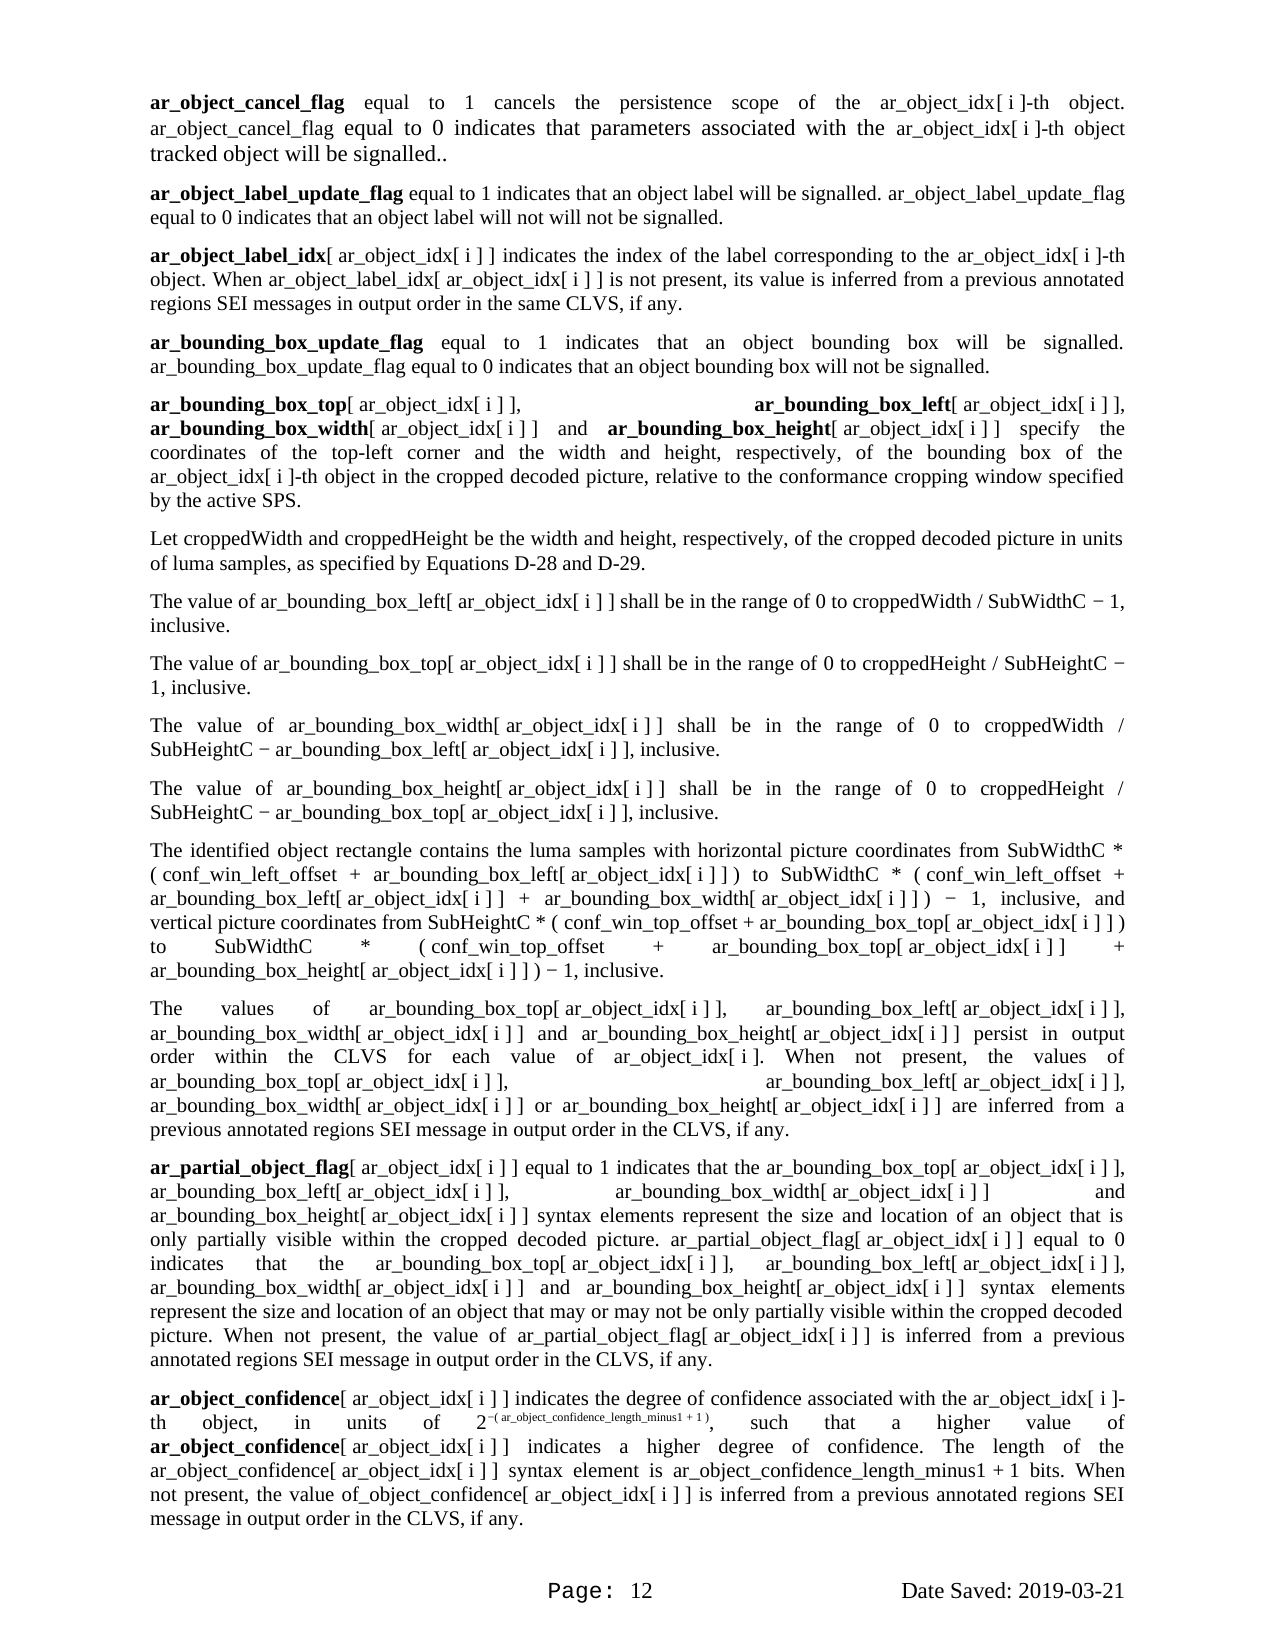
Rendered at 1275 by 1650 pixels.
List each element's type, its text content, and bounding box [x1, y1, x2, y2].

text ar_object_confidence[ ar_object_idx[ i ] ] indicates the degree of confidence associated with the ar_object_idx[ i ]-th object, in units of 2−( ar_object_confidence_length_minus1 + 1 ), such that a higher value of ar_object_confidence[ ar_object_idx[ i ] ] indicates a higher degree of confidence. The length of the ar_object_confidence[ ar_object_idx[ i ] ] syntax element is ar_object_confidence_length_minus1 + 1 bits. When not present, the value of_object_confidence[ ar_object_idx[ i ] ] is inferred from a previous annotated regions SEI message in output order in the CLVS, if any. [150, 1386, 1125, 1530]
text The values of ar_bounding_box_top[ ar_object_idx[ i ] ], ar_bounding_box_left[ ar_object_idx[ i ] ], ar_bounding_box_width[ ar_object_idx[ i ] ] and ar_bounding_box_height[ ar_object_idx[ i ] ] persist in output order within the CLVS for each value of ar_object_idx[ i ]. When not present, the values of ar_bounding_box_top[ ar_object_idx[ i ] ], ar_bounding_box_left[ ar_object_idx[ i ] ], ar_bounding_box_width[ ar_object_idx[ i ] ] or ar_bounding_box_height[ ar_object_idx[ i ] ] are inferred from a previous annotated regions SEI message in output order in the CLVS, if any. [150, 996, 1125, 1141]
text Let croppedWidth and croppedHeight be the width and height, respectively, of the cropped decoded picture in units of luma samples, as specified by Equations D-28 and D-29. [150, 526, 1125, 574]
text The value of ar_bounding_box_width[ ar_object_idx[ i ] ] shall be in the range of 0 to croppedWidth / SubHeightC − ar_bounding_box_left[ ar_object_idx[ i ] ], inclusive. [150, 713, 1125, 761]
text ar_bounding_box_update_flag equal to 1 indicates that an object bounding box will be signalled. ar_bounding_box_update_flag equal to 0 indicates that an object bounding box will not be signalled. [150, 329, 1125, 378]
text The value of ar_bounding_box_left[ ar_object_idx[ i ] ] shall be in the range of 0 to croppedWidth / SubWidthC − 1, inclusive. [150, 589, 1125, 637]
text ar_bounding_box_top[ ar_object_idx[ i ] ], ar_bounding_box_left[ ar_object_idx[ i ] ], ar_bounding_box_width[ ar_object_idx[ i ] ] and ar_bounding_box_height[ ar_object_idx[ i ] ] specify the coordinates of the top-left corner and the width and height, respectively, of the bounding box of the ar_object_idx[ i ]-th object in the cropped decoded picture, relative to the conformance cropping window specified by the active SPS. [150, 392, 1125, 512]
text ar_partial_object_flag[ ar_object_idx[ i ] ] equal to 1 indicates that the ar_bounding_box_top[ ar_object_idx[ i ] ], ar_bounding_box_left[ ar_object_idx[ i ] ], ar_bounding_box_width[ ar_object_idx[ i ] ] and ar_bounding_box_height[ ar_object_idx[ i ] ] syntax elements represent the size and location of an object that is only partially visible within the cropped decoded picture. ar_partial_object_flag[ ar_object_idx[ i ] ] equal to 0 indicates that the ar_bounding_box_top[ ar_object_idx[ i ] ], ar_bounding_box_left[ ar_object_idx[ i ] ], ar_bounding_box_width[ ar_object_idx[ i ] ] and ar_bounding_box_height[ ar_object_idx[ i ] ] syntax elements represent the size and location of an object that may or may not be only partially visible within the cropped decoded picture. When not present, the value of ar_partial_object_flag[ ar_object_idx[ i ] ] is inferred from a previous annotated regions SEI message in output order in the CLVS, if any. [150, 1155, 1125, 1371]
text ar_object_label_update_flag equal to 1 indicates that an object label will be signalled. ar_object_label_update_flag equal to 0 indicates that an object label will not will not be signalled. [150, 181, 1125, 229]
text ar_object_label_idx[ ar_object_idx[ i ] ] indicates the index of the label corresponding to the ar_object_idx[ i ]-th object. When ar_object_label_idx[ ar_object_idx[ i ] ] is not present, its value is inferred from a previous annotated regions SEI messages in output order in the same CLVS, if any. [150, 243, 1125, 315]
text The identified object rectangle contains the luma samples with horizontal picture coordinates from SubWidthC * ( conf_win_left_offset + ar_bounding_box_left[ ar_object_idx[ i ] ] ) to SubWidthC * ( conf_win_left_offset + ar_bounding_box_left[ ar_object_idx[ i ] ] + ar_bounding_box_width[ ar_object_idx[ i ] ] ) − 1, inclusive, and vertical picture coordinates from SubHeightC * ( conf_win_top_offset + ar_bounding_box_top[ ar_object_idx[ i ] ] ) to SubWidthC * ( conf_win_top_offset + ar_bounding_box_top[ ar_object_idx[ i ] ] + ar_bounding_box_height[ ar_object_idx[ i ] ] ) − 1, inclusive. [150, 838, 1125, 982]
text ar_object_cancel_flag equal to 1 cancels the persistence scope of the ar_object_idx[ i ]-th object. ar_object_cancel_flag equal to 0 indicates that parameters associated with the ar_object_idx[ i ]-th object tracked object will be signalled.. [150, 90, 1125, 167]
text The value of ar_bounding_box_top[ ar_object_idx[ i ] ] shall be in the range of 0 to croppedHeight / SubHeightC − 1, inclusive. [150, 651, 1125, 699]
text The value of ar_bounding_box_height[ ar_object_idx[ i ] ] shall be in the range of 0 to croppedHeight / SubHeightC − ar_bounding_box_top[ ar_object_idx[ i ] ], inclusive. [150, 776, 1125, 824]
